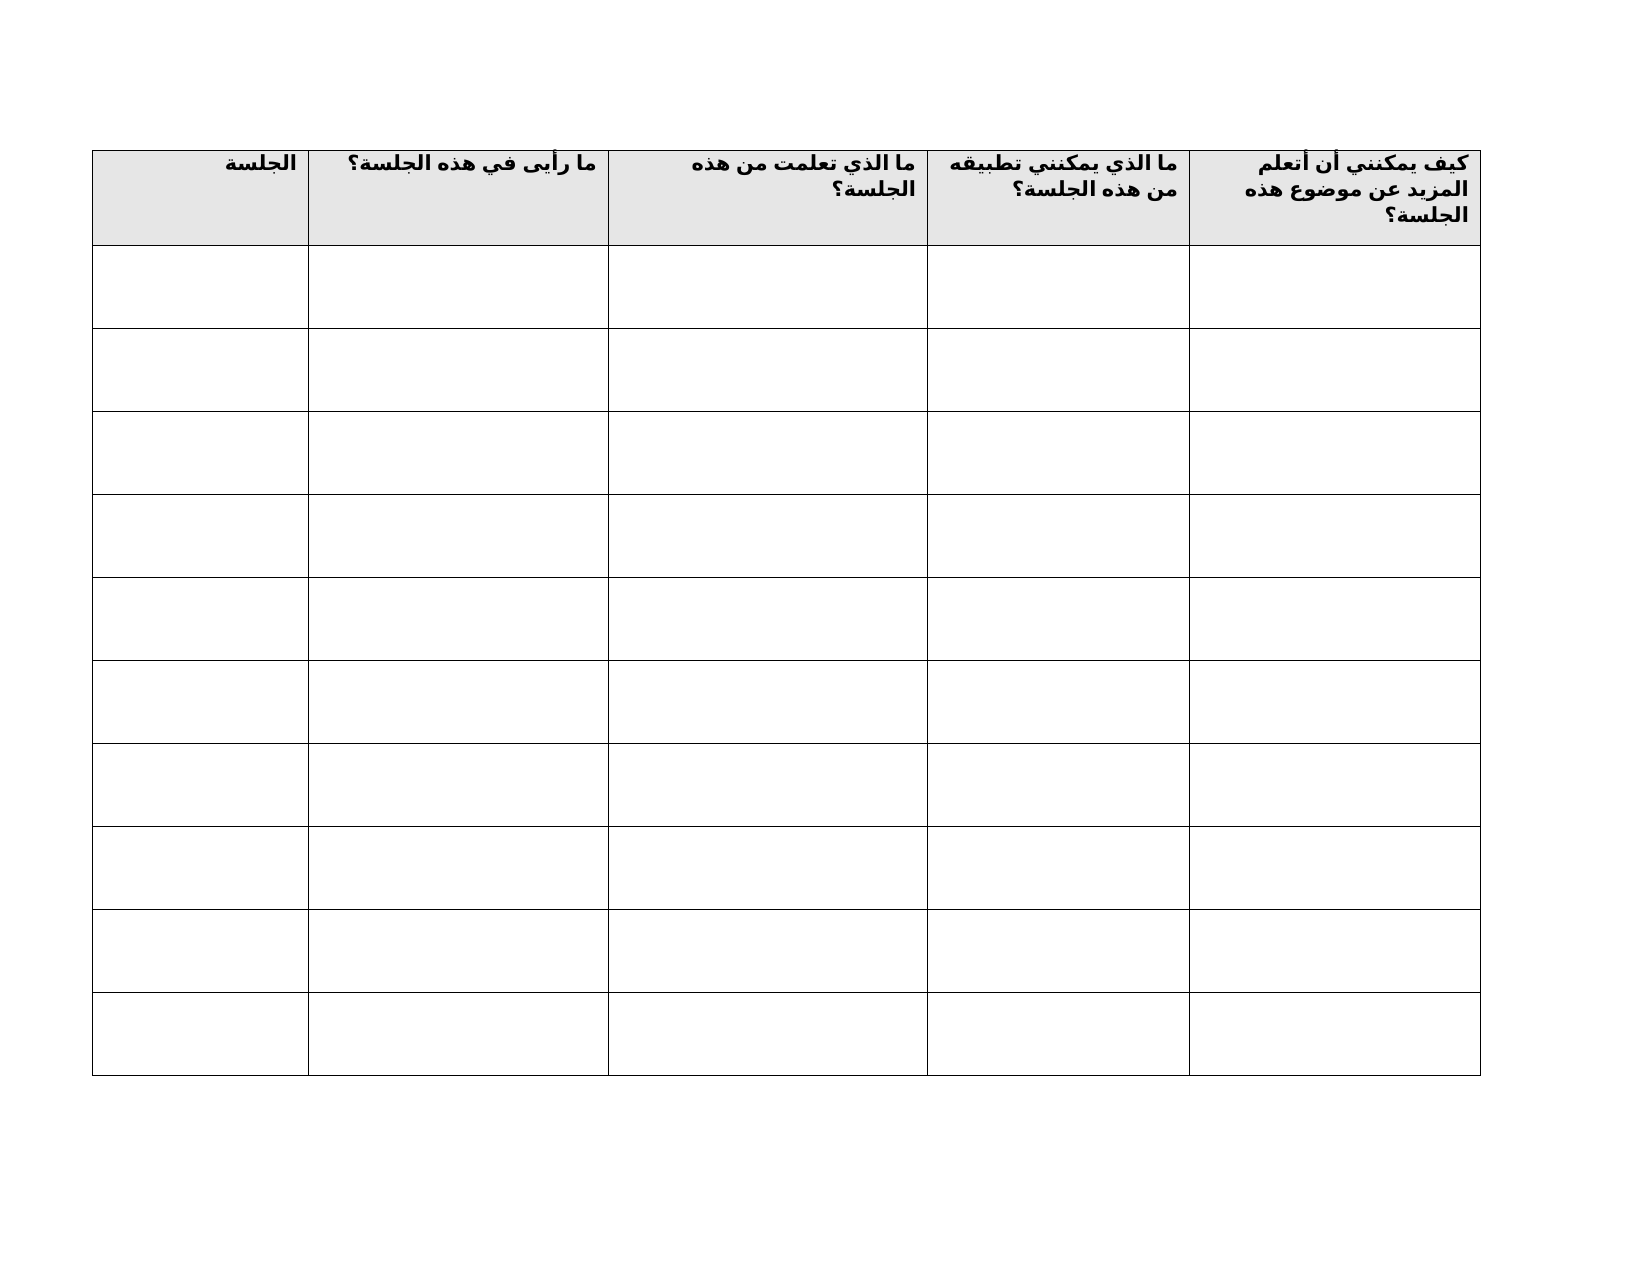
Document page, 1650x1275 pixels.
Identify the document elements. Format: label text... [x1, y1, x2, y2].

table_cell [928, 661, 1189, 743]
table_cell [928, 744, 1189, 826]
table_cell [309, 329, 608, 411]
table_cell [928, 993, 1189, 1074]
table_cell [609, 661, 927, 743]
table_cell [93, 744, 308, 826]
table_cell [1190, 827, 1480, 909]
table_cell [609, 744, 927, 826]
table_cell [93, 910, 308, 992]
table_cell [309, 578, 608, 660]
table_cell [309, 495, 608, 577]
table_cell [928, 827, 1189, 909]
table_cell [609, 993, 927, 1074]
table_cell [1190, 246, 1480, 328]
table_header ما رأيى في هذه الجلسة؟ [309, 151, 608, 245]
table_header ما الذي يمكنني تطبيقه من هذه الجلسة؟ [928, 151, 1189, 245]
table_cell [309, 827, 608, 909]
table_cell [609, 329, 927, 411]
table_cell [928, 910, 1189, 992]
table_cell [309, 993, 608, 1074]
table_cell [609, 910, 927, 992]
table_cell [1190, 495, 1480, 577]
table_cell [928, 495, 1189, 577]
table_cell [93, 578, 308, 660]
table_cell [93, 827, 308, 909]
table_cell [309, 661, 608, 743]
table_cell [1190, 993, 1480, 1074]
table_cell [93, 246, 308, 328]
table_cell [928, 246, 1189, 328]
table_cell [1190, 329, 1480, 411]
table_cell [609, 827, 927, 909]
table_cell [609, 578, 927, 660]
table_cell [93, 993, 308, 1074]
table_cell [1190, 910, 1480, 992]
table_cell [1190, 744, 1480, 826]
table_cell [928, 578, 1189, 660]
table_cell [309, 412, 608, 494]
table_cell [1190, 661, 1480, 743]
table_cell [93, 495, 308, 577]
table_cell [93, 412, 308, 494]
table_cell [609, 246, 927, 328]
table_header كيف يمكنني أن أتعلم المزيد عن موضوع هذه الجلسة؟ [1190, 151, 1480, 245]
table_cell [928, 329, 1189, 411]
table_cell [1190, 412, 1480, 494]
table_cell [609, 495, 927, 577]
table_header الجلسة [93, 151, 308, 245]
table_cell [1190, 578, 1480, 660]
table_cell [309, 246, 608, 328]
table_cell [93, 661, 308, 743]
table_cell [609, 412, 927, 494]
table_cell [309, 744, 608, 826]
table_cell [928, 412, 1189, 494]
table_cell [93, 329, 308, 411]
table_header ما الذي تعلمت من هذه الجلسة؟ [609, 151, 927, 245]
table_cell [309, 910, 608, 992]
